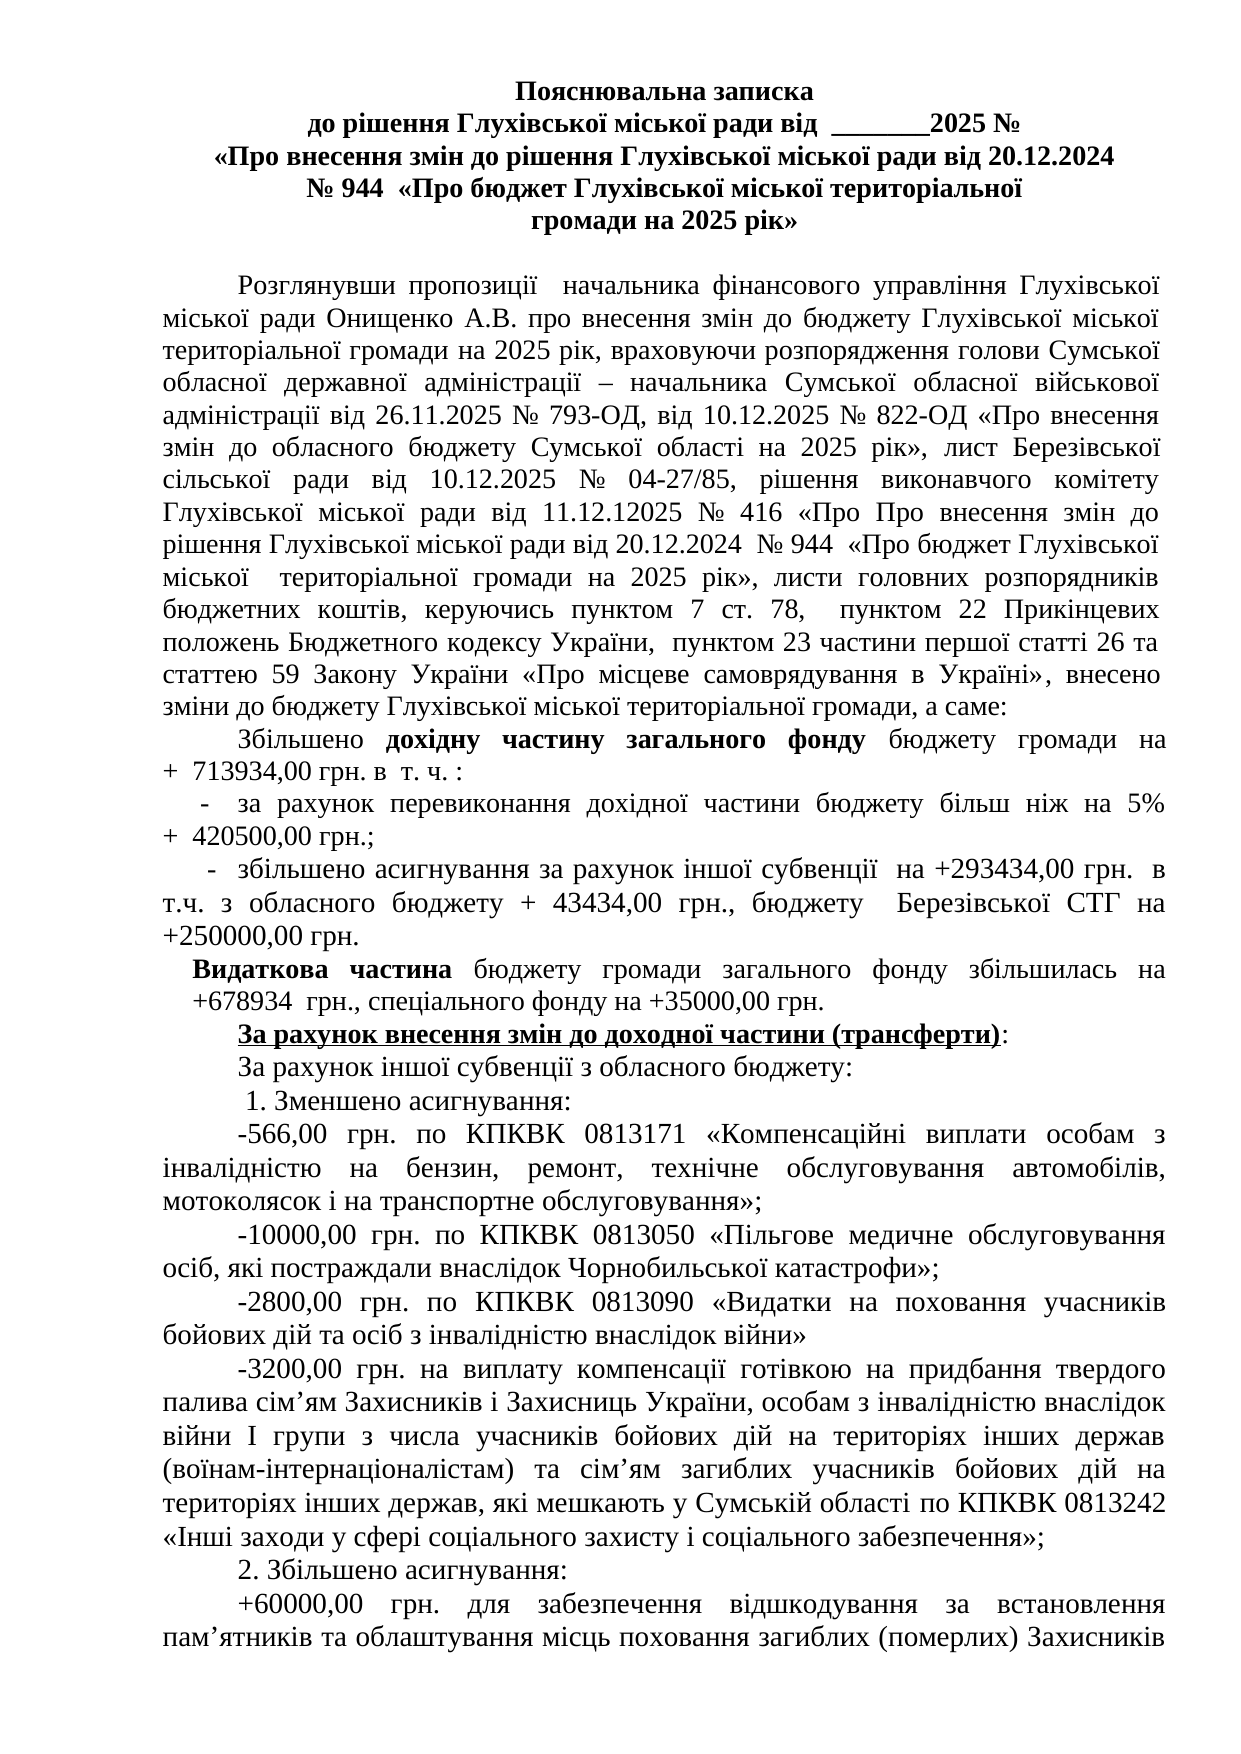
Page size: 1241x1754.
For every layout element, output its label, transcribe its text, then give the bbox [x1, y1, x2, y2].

text Збільшено дохідну частину загального фонду бюджету громади на + 713934,00 грн. в т. ч. : [162, 722, 1167, 787]
text «Про внесення змін до рішення Глухівської міської ради від 20.12.2024 [162, 139, 1167, 171]
title до рішення Глухівської міської ради від _______2025 № [162, 106, 1167, 139]
subtitle Розглянувши пропозиції начальника фінансового управління Глухівської міської ради Онищенко А.В. про внесення змін до бюджету Глухівської міської територіальної громади на 2025 рік, враховуючи розпорядження голови Сумської обласної державної адміністрації – начальника Сумської обласної військової адміністрації від 26.11.2025 № 793-ОД, від 10.12.2025 № 822-ОД «Про внесення змін до обласного бюджету Сумської області на 2025 рік», лист Березівської сільської ради від 10.12.2025 № 04-27/85, рішення виконавчого комітету Глухівської міської ради від 11.12.12025 № 416 «Про Про внесення змін до рішення Глухівської міської ради від 20.12.2024 № 944 «Про бюджет Глухівської міської територіальної громади на 2025 рік», листи головних розпорядників бюджетних коштів, керуючись пунктом 7 ст. 78, пунктом 22 Прикінцевих положень Бюджетного кодексу України, пунктом 23 частини першої статті 26 та статтею 59 Закону України «Про місцеве самоврядування в Україні», внесено зміни до бюджету Глухівської міської територіальної громади, а саме: [162, 268, 1161, 722]
text громади на 2025 рік» [162, 203, 1167, 236]
text За рахунок внесення змін до доходної частини (трансферти): [162, 1017, 1167, 1049]
text 1. Зменшено асигнування: [162, 1083, 1167, 1116]
text -2800,00 грн. по КПКВК 0813090 «Видатки на поховання учасників бойових дій та осіб з інвалідністю внаслідок війни» [162, 1284, 1167, 1351]
list за рахунок перевиконання дохідної частини бюджету більш ніж на 5% + 420500,00 грн.; [162, 787, 1167, 851]
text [162, 1586, 1167, 1653]
text -3200,00 грн. на виплату компенсації готівкою на придбання твердого палива сім’ям Захисників і Захисниць України, особам з інвалідністю внаслідок війни І групи з числа учасників бойових дій на територіях інших держав (воїнам-інтернаціоналістам) та сім’ям загиблих учасників бойових дій на територіях інших держав, які мешкають у Сумській області по КПКВК 0813242 «Інші заходи у сфері соціального захисту і соціального забезпечення»; [162, 1351, 1167, 1552]
text Видаткова частина бюджету громади загального фонду збільшилась на +678934 грн., спеціального фонду на +35000,00 грн. [192, 952, 1167, 1017]
list збільшено асигнування за рахунок іншої субвенції на +293434,00 грн. в т.ч. з обласного бюджету + 43434,00 грн., бюджету Березівської СТГ на +250000,00 грн. [162, 851, 1167, 952]
title Пояснювальна записка [162, 74, 1167, 106]
text 2. Збільшено асигнування: [162, 1552, 1167, 1586]
text № 944 «Про бюджет Глухівської міської територіальної [162, 171, 1167, 203]
text За рахунок іншої субвенції з обласного бюджету: [162, 1049, 1167, 1083]
text -566,00 грн. по КПКВК 0813171 «Компенсаційні виплати особам з інвалідністю на бензин, ремонт, технічне обслуговування автомобілів, мотоколясок і на транспортне обслуговування»; [162, 1116, 1167, 1217]
text -10000,00 грн. по КПКВК 0813050 «Пільгове медичне обслуговування осіб, які постраждали внаслідок Чорнобильської катастрофи»; [162, 1217, 1167, 1284]
